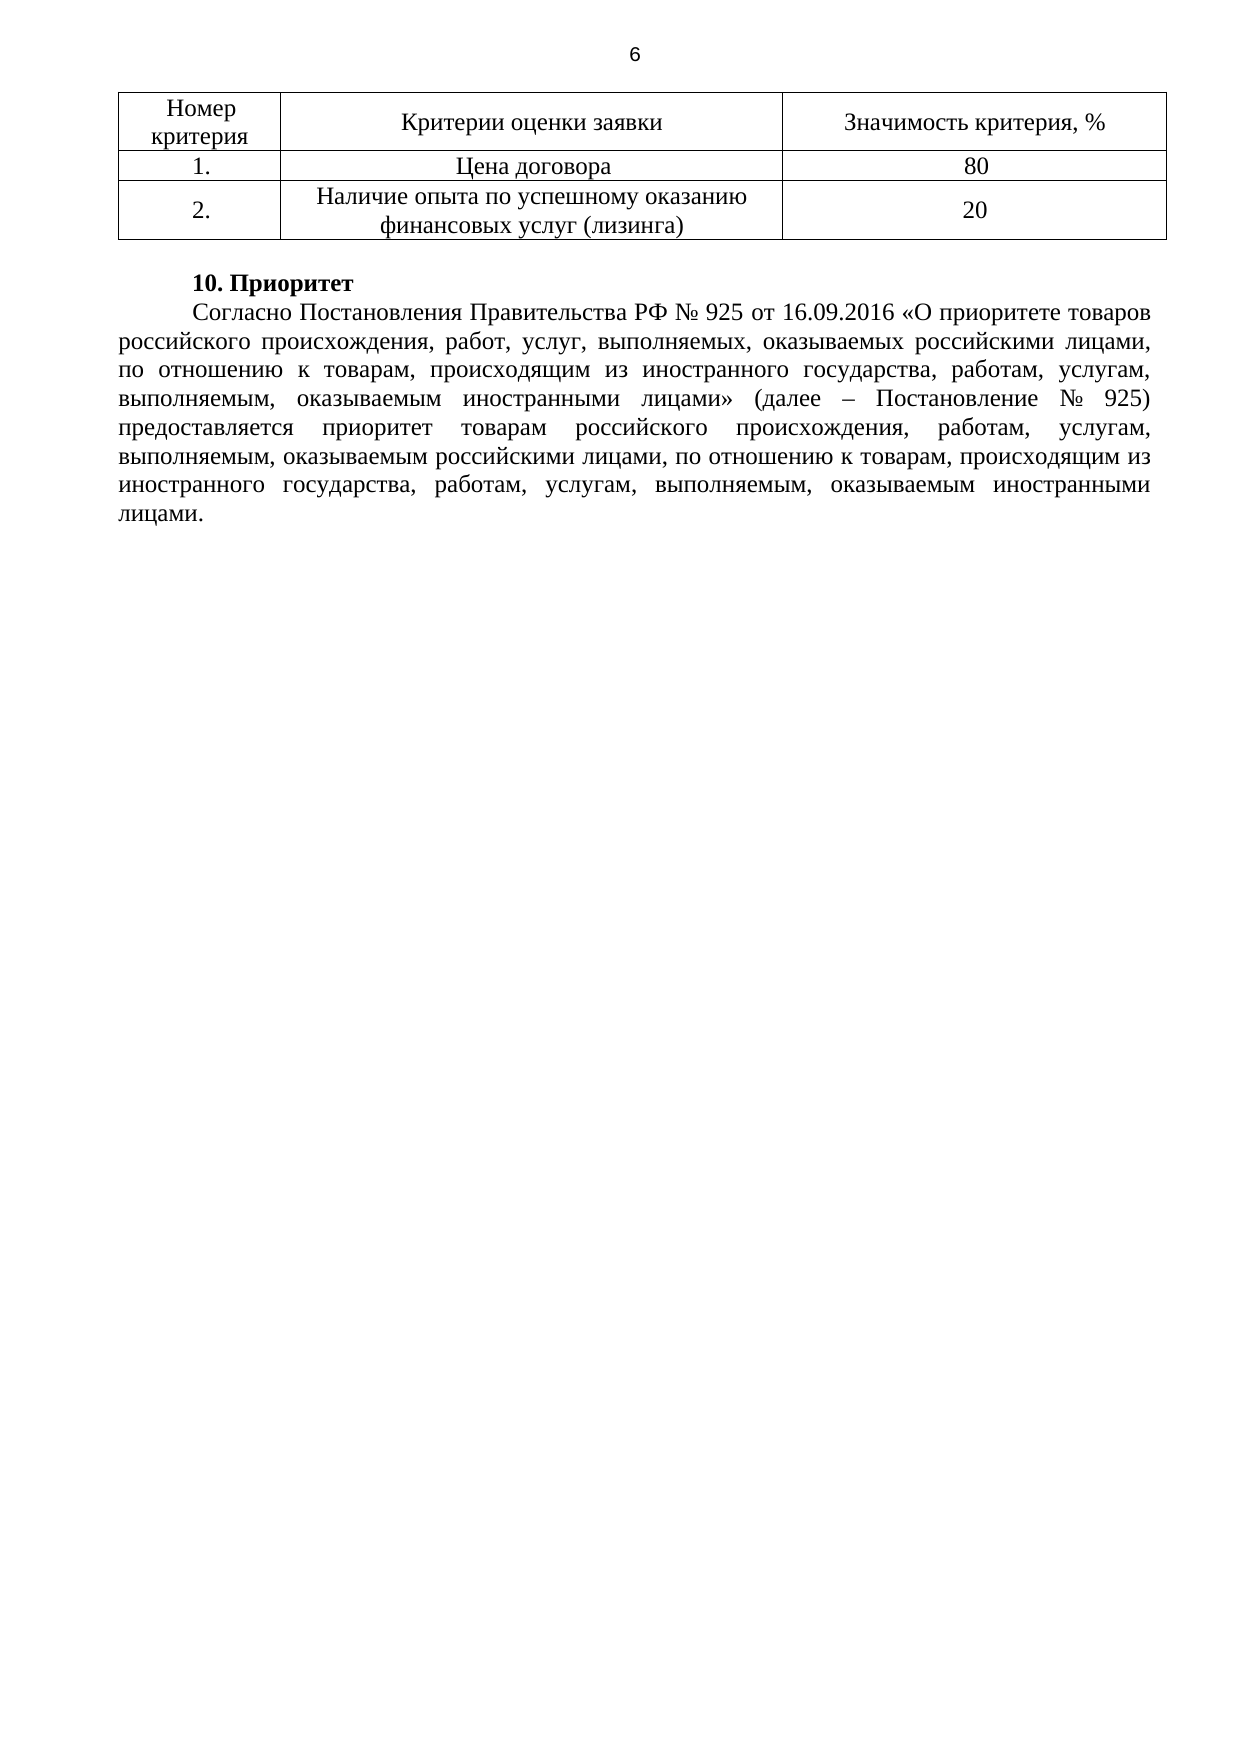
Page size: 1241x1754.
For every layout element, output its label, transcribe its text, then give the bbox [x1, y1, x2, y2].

table_cell 20 [783, 181, 1166, 238]
table_cell 1. [119, 151, 280, 180]
table_header Номер критерия [119, 93, 280, 150]
table_cell 80 [783, 151, 1166, 180]
table_header Значимость критерия, % [783, 93, 1166, 150]
text Согласно Постановления Правительства РФ № 925 от 16.09.2016 «О приоритете товаров российского происхождения, работ, услуг, выполняемых, оказываемых российскими лицами, по отношению к товарам, происходящим из иностранного государства, работам, услугам, выполняемым, оказываемым иностранными лицами» (далее – Постановление № 925) предоставляется приоритет товарам российского происхождения, работам, услугам, выполняемым, оказываемым российскими лицами, по отношению к товарам, происходящим из иностранного государства, работам, услугам, выполняемым, оказываемым иностранными лицами. [118, 297, 1152, 527]
table_header Критерии оценки заявки [281, 93, 782, 150]
table_cell Цена договора [281, 151, 782, 180]
subtitle 10. Приоритет [192, 268, 1152, 297]
table_cell 2. [119, 181, 280, 238]
table_cell Наличие опыта по успешному оказанию финансовых услуг (лизинга) [281, 181, 782, 238]
